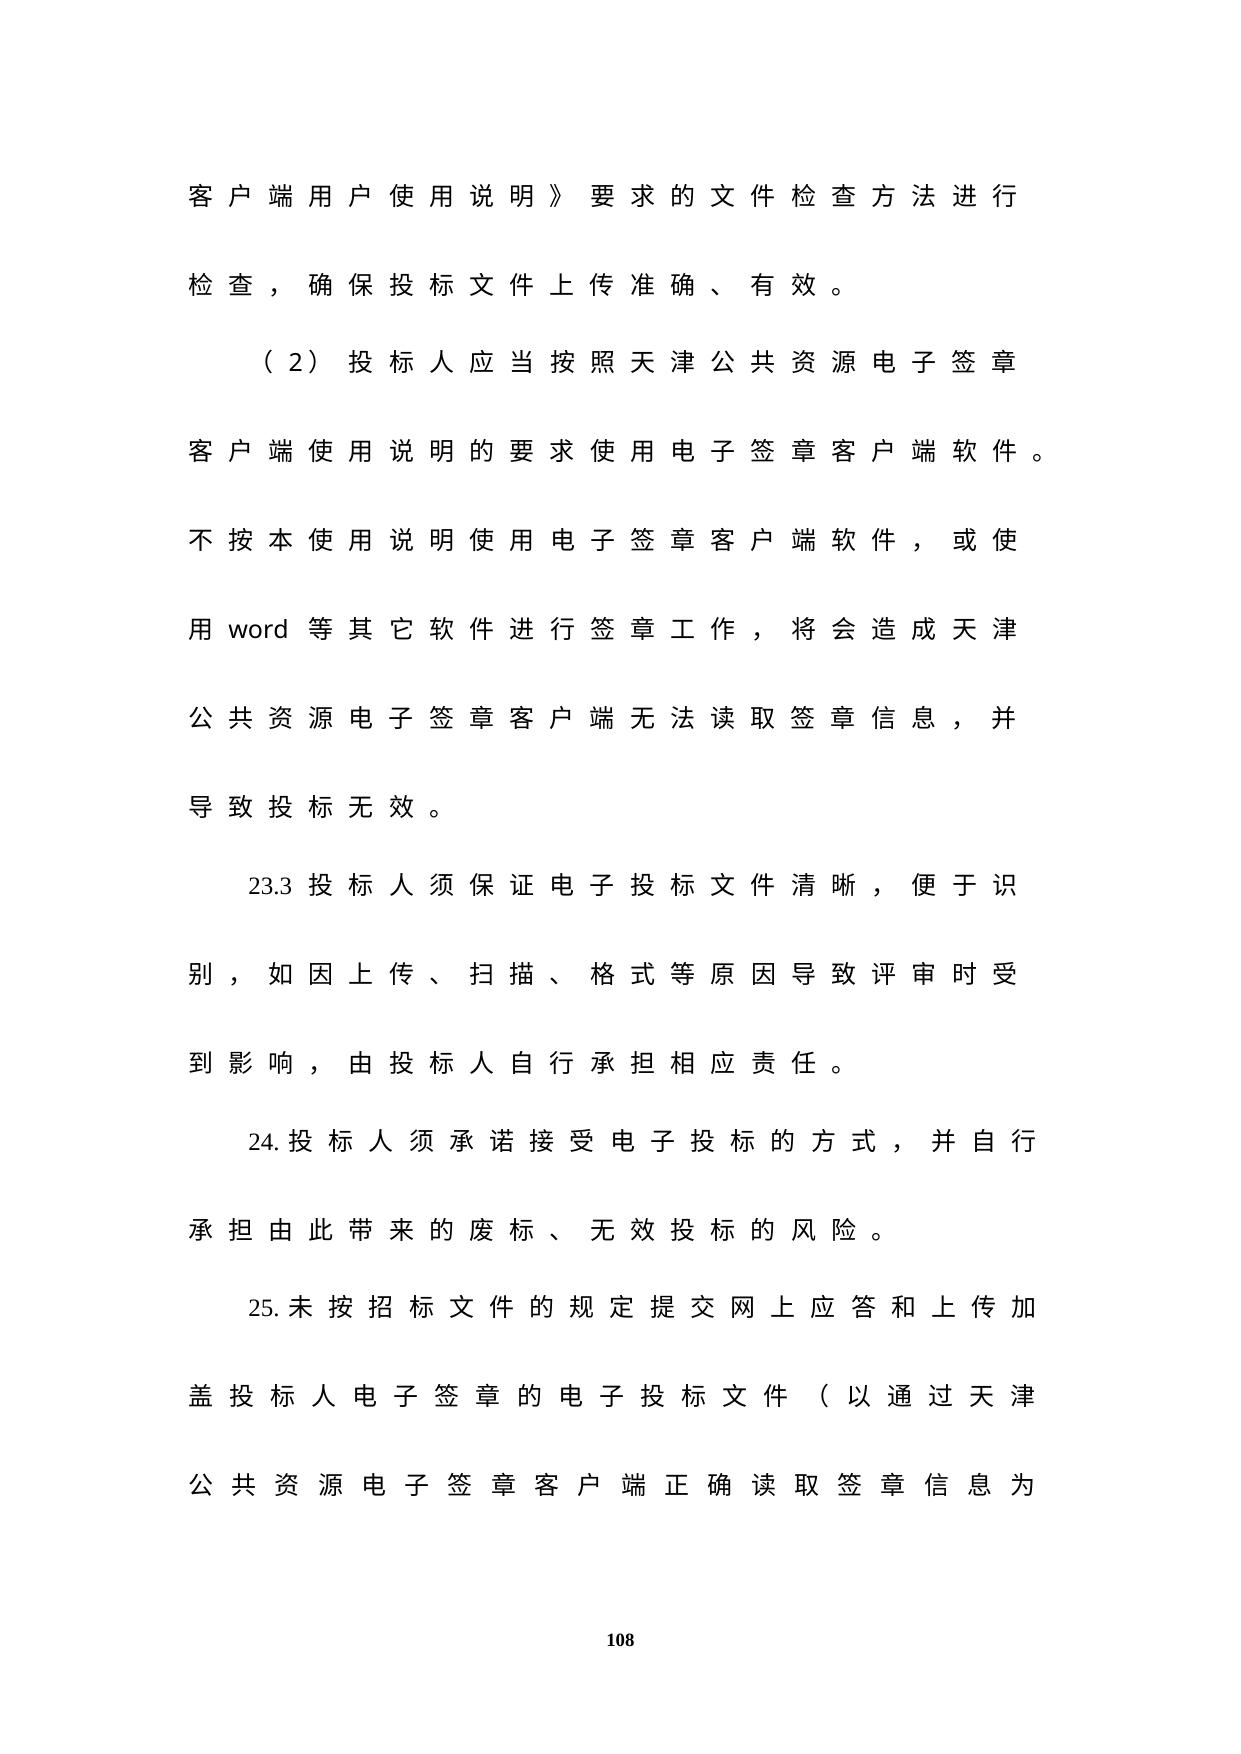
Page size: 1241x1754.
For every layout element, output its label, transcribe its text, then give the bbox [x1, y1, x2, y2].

text 24. 投标人须承诺接受电子投标的方式，并自行承担由此带来的废标、无效投标的风险。 [188, 1109, 1052, 1258]
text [188, 1276, 1052, 1513]
text 23.3 投标人须保证电子投标文件清晰，便于识别，如因上传、扫描、格式等原因导致评审时受到影响，由投标人自行承担相应责任。 [188, 854, 1052, 1091]
text （2）投标人应当按照天津公共资源电子签章客户端使用说明的要求使用电子签章客户端软件。不按本使用说明使用电子签章客户端软件，或使用word等其它软件进行签章工作，将会造成天津公共资源电子签章客户端无法读取签章信息，并导致投标无效。 [188, 331, 1052, 836]
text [188, 164, 1052, 313]
